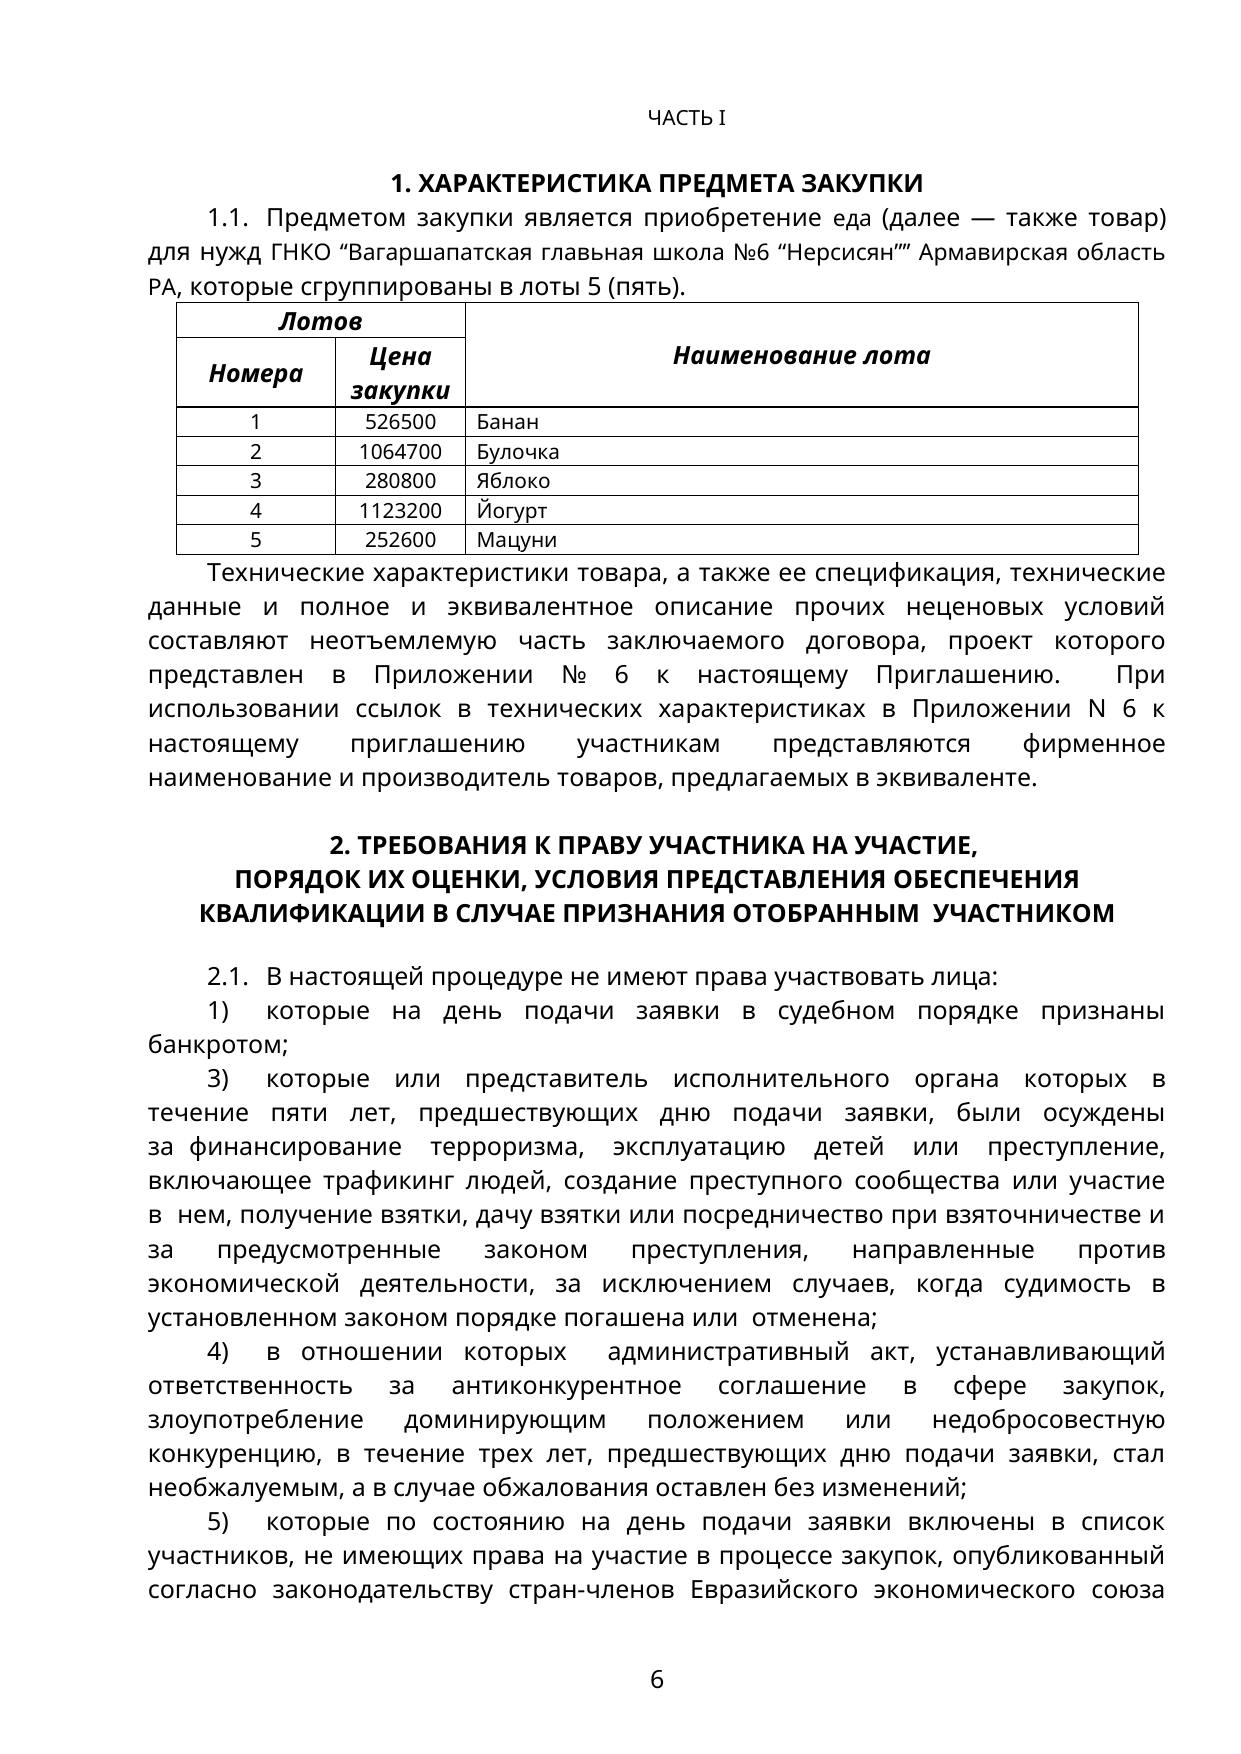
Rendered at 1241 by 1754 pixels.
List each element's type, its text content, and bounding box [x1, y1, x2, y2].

table_cell Номера [177, 338, 335, 406]
text Технические характеристики товара, а также ее спецификация, технические данные и полное и эквивалентное описание прочих неценовых условий составляют неотъемлемую часть заключаемого договора, проект которого представлен в Приложении № 6 к настоящему Приглашению. При использовании ссылок в технических характеристиках в Приложении N 6 к настоящему приглашению участникам представляются фирменное наименование и производитель товаров, предлагаемых в эквиваленте. [148, 555, 1167, 793]
table_header Наименование лота [466, 303, 1138, 406]
text ЧАСТЬ I [148, 103, 1167, 132]
table_cell 5 [177, 525, 335, 554]
table_cell 252600 [336, 525, 465, 554]
table_cell Булочка [466, 437, 1138, 465]
table_cell 280800 [336, 466, 465, 495]
table_cell 4 [177, 496, 335, 524]
text 1. ХАРАКТЕРИСТИКА ПРЕДМЕТА ЗАКУПКИ [148, 166, 1167, 200]
table_header Лотов [177, 303, 465, 337]
text 4) в отношении которых административный акт, устанавливающий ответственность за антиконкурентное соглашение в сфере закупок, злоупотребление доминирующим положением или недобросовестную конкуренцию, в течение трех лет, предшествующих дню подачи заявки, стал необжалуемым, а в случае обжалования оставлен без изменений; [148, 1333, 1167, 1504]
table_cell Банан [466, 408, 1138, 436]
table_cell Цена закупки [336, 338, 465, 406]
table_cell Яблоко [466, 466, 1138, 495]
table_cell 2 [177, 437, 335, 465]
table_cell 526500 [336, 408, 465, 436]
text 3) которые или представитель исполнительного органа которых в течение пяти лет, предшествующих дню подачи заявки, были осуждены за финансирование терроризма, эксплуатацию детей или преступление, включающее трафикинг людей, создание преступного сообщества или участие в нем, получение взятки, дачу взятки или посредничество при взяточничестве и за предусмотренные законом преступления, направленные против экономической деятельности, за исключением случаев, когда судимость в установленном законом порядке погашена или отменена; [148, 1061, 1167, 1333]
text 2.1. В настоящей процедуре не имеют права участвовать лица: [148, 958, 1167, 992]
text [148, 1504, 1167, 1606]
text 2. ТРЕБОВАНИЯ К ПРАВУ УЧАСТНИКА НА УЧАСТИЕ, ПОРЯДОК ИХ ОЦЕНКИ, УСЛОВИЯ ПРЕДСТАВЛЕНИЯ ОБЕСПЕЧЕНИЯ КВАЛИФИКАЦИИ В СЛУЧАЕ ПРИЗНАНИЯ ОТОБРАННЫМ УЧАСТНИКОМ [148, 827, 1167, 958]
subtitle 1.1. Предметом закупки является приобретение еда (далее — также товар) для нужд ГНКО ‘‘Вагаршапатская главьная школа №6 “Нерсисян”’’ Армавирская область РА, которые сгруппированы в лоты 5 (пять). [148, 200, 1167, 302]
table_cell 1 [177, 408, 335, 436]
table_cell 3 [177, 466, 335, 495]
table_cell Мацуни [466, 525, 1138, 554]
table_cell 1064700 [336, 437, 465, 465]
table_cell Йогурт [466, 496, 1138, 524]
table_cell 1123200 [336, 496, 465, 524]
text 1) которые на день подачи заявки в судебном порядке признаны банкротом; [148, 992, 1167, 1061]
